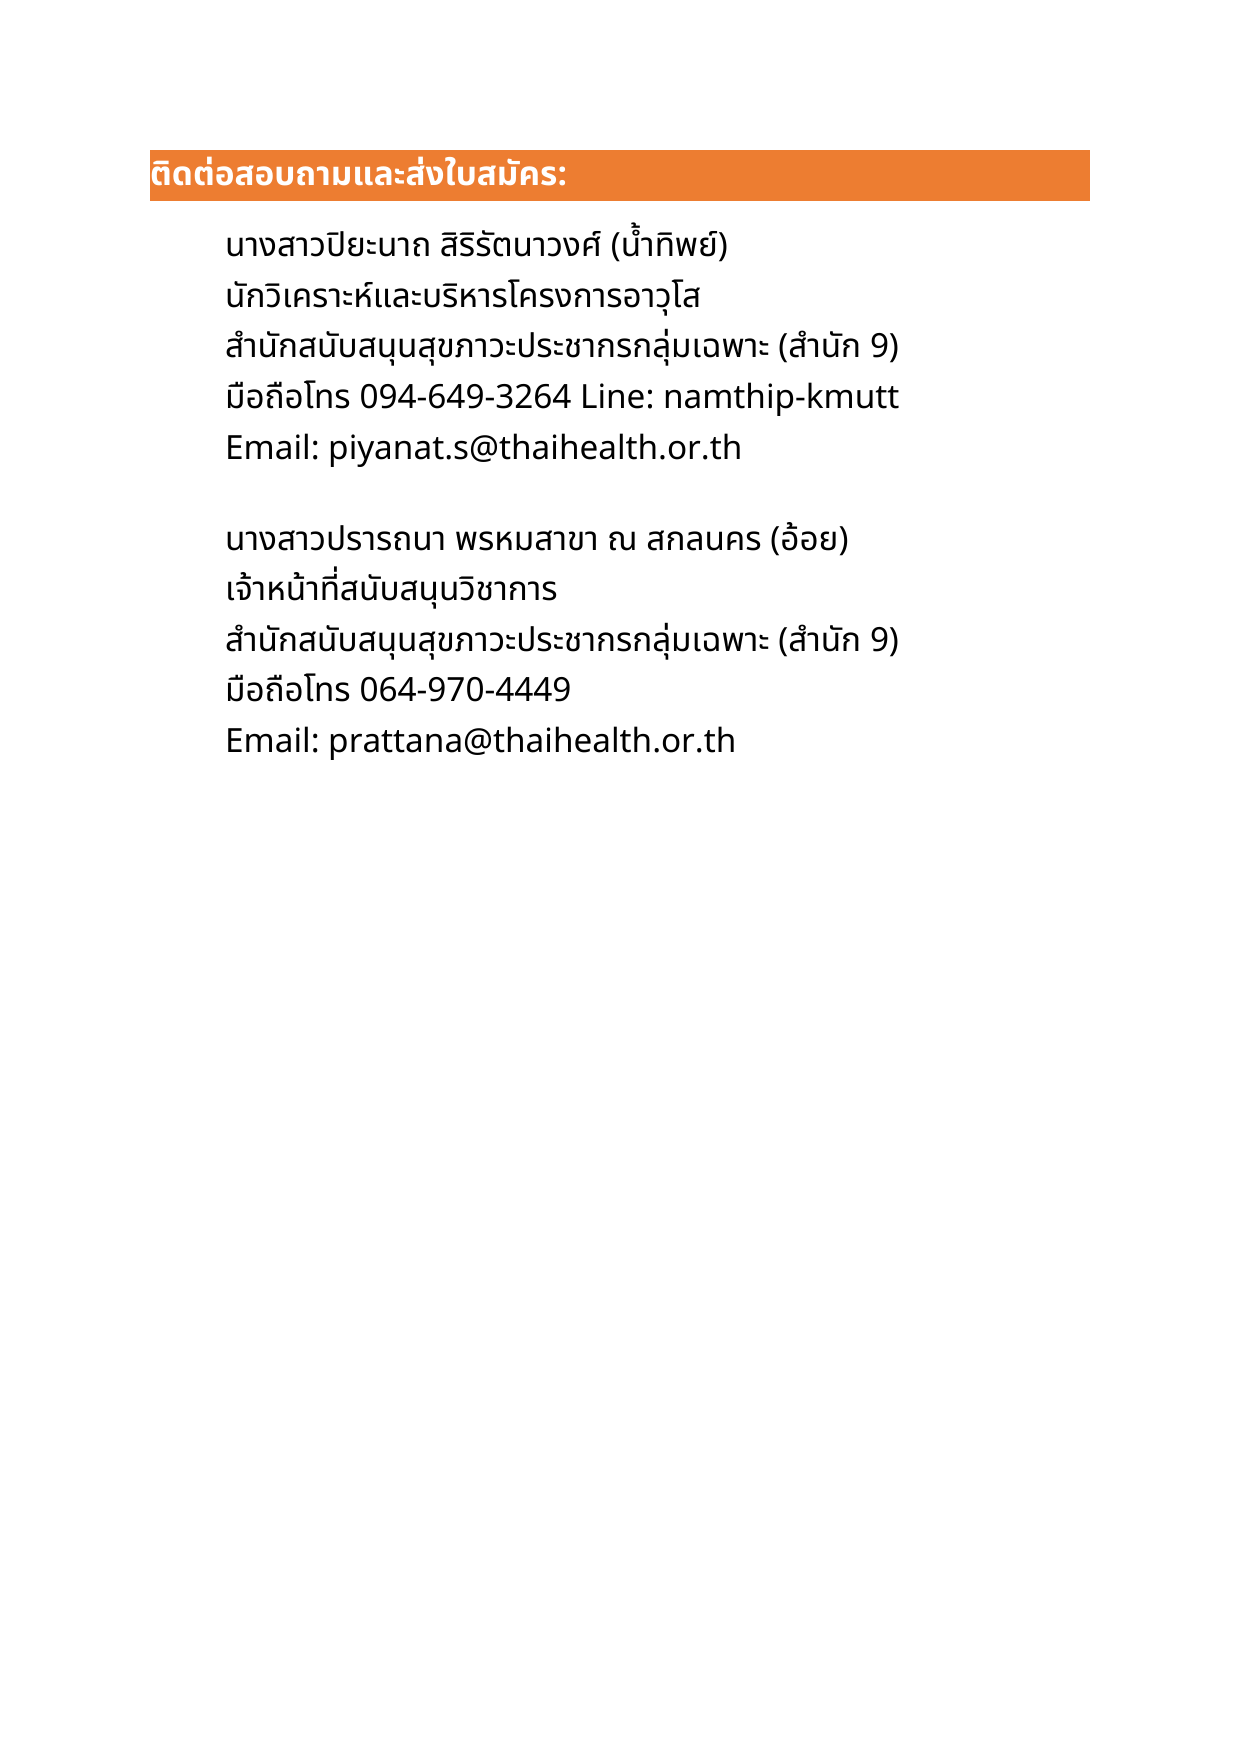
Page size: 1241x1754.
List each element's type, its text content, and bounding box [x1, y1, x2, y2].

text นักวิเคราะห์และบริหารโครงการอาวุโส [150, 272, 1090, 322]
text ติดต่อสอบถามและส่งใบสมัคร: [150, 150, 1090, 201]
text นางสาวปรารถนา พรหมสาขา ณ สกลนคร (อ้อย) [150, 514, 1090, 565]
text นางสาวปิยะนาถ สิริรัตนาวงศ์ (น้ำทิพย์) [150, 221, 1090, 272]
text สำนักสนับสนุนสุขภาวะประชากรกลุ่มเฉพาะ (สำนัก 9) [150, 615, 1090, 666]
text Email: piyanat.s@thaihealth.or.th [150, 423, 1090, 469]
text Email: prattana@thaihealth.or.th [150, 717, 1090, 762]
text สำนักสนับสนุนสุขภาวะประชากรกลุ่มเฉพาะ (สำนัก 9) [150, 322, 1090, 373]
text มือถือโทร 064-970-4449 [150, 666, 1090, 717]
text เจ้าหน้าที่สนับสนุนวิชาการ [150, 565, 1090, 615]
text มือถือโทร 094-649-3264 Line: namthip-kmutt [150, 373, 1090, 423]
